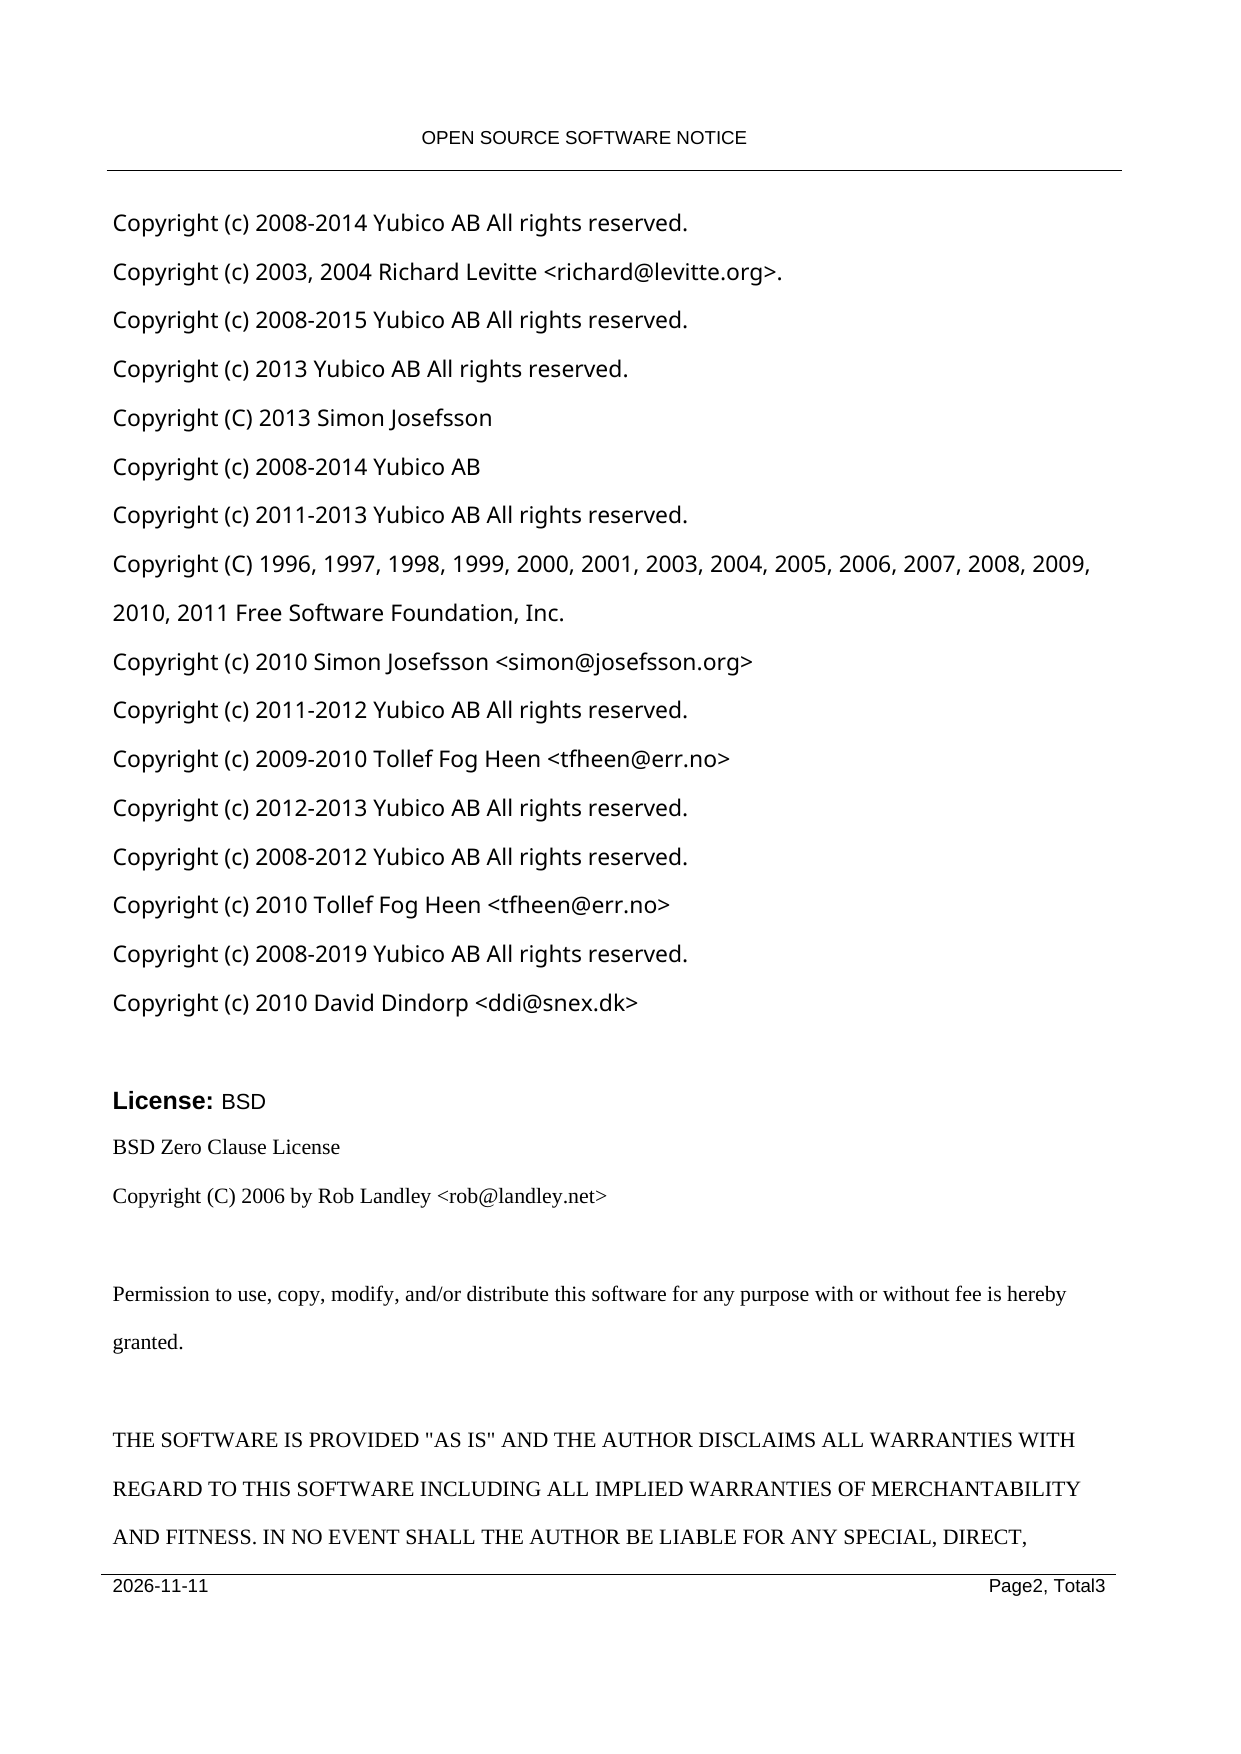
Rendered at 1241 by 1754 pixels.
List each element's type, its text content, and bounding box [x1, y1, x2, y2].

text License: BSD [112, 1084, 1128, 1116]
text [112, 206, 1128, 1068]
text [112, 1131, 1128, 1553]
